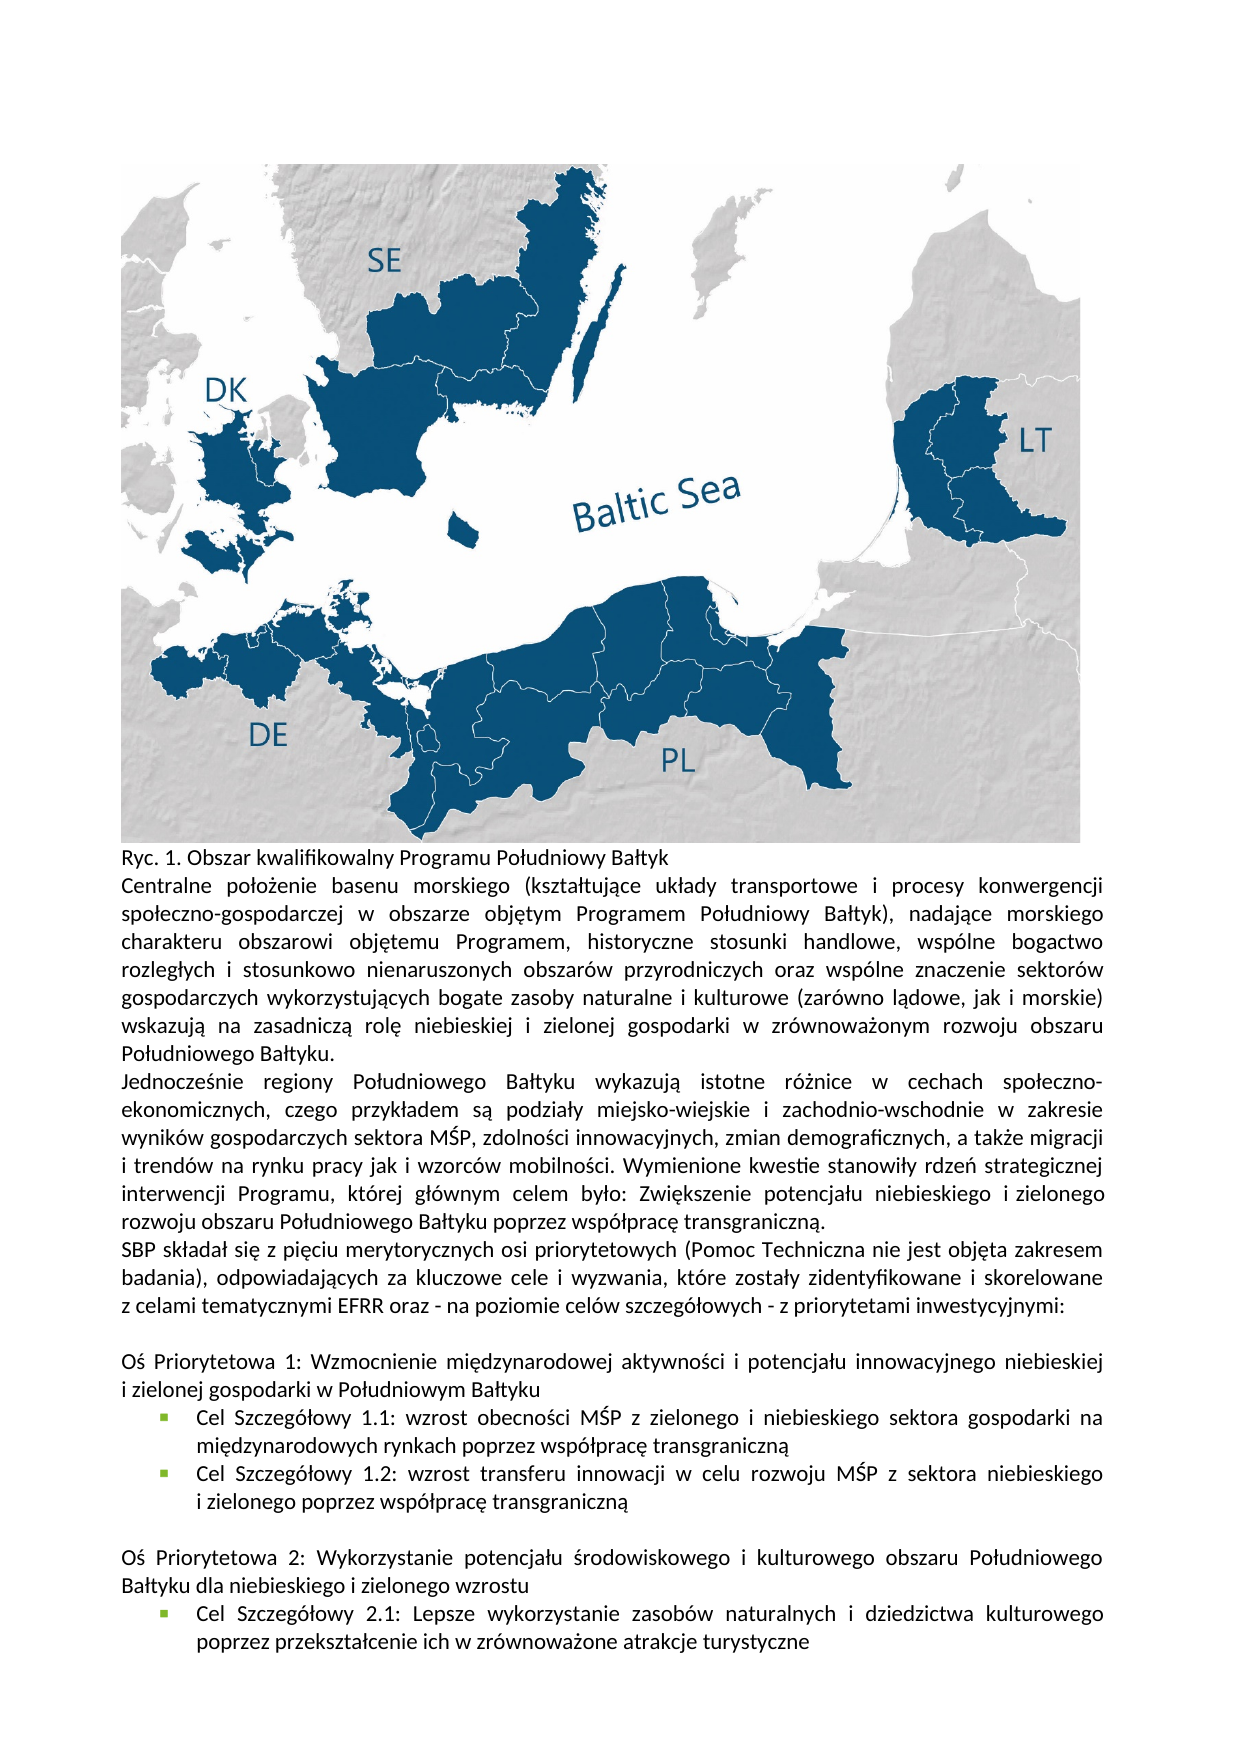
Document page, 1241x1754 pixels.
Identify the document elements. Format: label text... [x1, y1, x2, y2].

text Centralne położenie basenu morskiego (kształtujące układy transportowe i procesy konwergencji społeczno-gospodarczej w obszarze objętym Programem Południowy Bałtyk), nadające morskiego charakteru obszarowi objętemu Programem, historyczne stosunki handlowe, wspólne bogactwo rozległych i stosunkowo nienaruszonych obszarów przyrodniczych oraz wspólne znaczenie sektorów gospodarczych wykorzystujących bogate zasoby naturalne i kulturowe (zarówno lądowe, jak i morskie) wskazują na zasadniczą rolę niebieskiej i zielonej gospodarki w zrównoważonym rozwoju obszaru Południowego Bałtyku. [121, 871, 1105, 1067]
text Cel Szczegółowy 1.2: wzrost transferu innowacji w celu rozwoju MŚP z sektora niebieskiego i zielonego poprzez współpracę transgraniczną [158, 1459, 1105, 1515]
text Ryc. 1. Obszar kwalifikowalny Programu Południowy Bałtyk [121, 843, 1105, 871]
text Oś Priorytetowa 2: Wykorzystanie potencjału środowiskowego i kulturowego obszaru Południowego Bałtyku dla niebieskiego i zielonego wzrostu [121, 1543, 1105, 1599]
text SBP składał się z pięciu merytorycznych osi priorytetowych (Pomoc Techniczna nie jest objęta zakresem badania), odpowiadających za kluczowe cele i wyzwania, które zostały zidentyfikowane i skorelowane z celami tematycznymi EFRR oraz - na poziomie celów szczegółowych - z priorytetami inwestycyjnymi: [121, 1235, 1105, 1319]
text Cel Szczegółowy 2.1: Lepsze wykorzystanie zasobów naturalnych i dziedzictwa kulturowego poprzez przekształcenie ich w zrównoważone atrakcje turystyczne [158, 1599, 1105, 1656]
text Jednocześnie regiony Południowego Bałtyku wykazują istotne różnice w cechach społeczno-ekonomicznych, czego przykładem są podziały miejsko-wiejskie i zachodnio-wschodnie w zakresie wyników gospodarczych sektora MŚP, zdolności innowacyjnych, zmian demograficznych, a także migracji i trendów na rynku pracy jak i wzorców mobilności. Wymienione kwestie stanowiły rdzeń strategicznej interwencji Programu, której głównym celem było: Zwiększenie potencjału niebieskiego i zielonego rozwoju obszaru Południowego Bałtyku poprzez współpracę transgraniczną. [121, 1067, 1105, 1235]
picture [121, 164, 1081, 843]
text Oś Priorytetowa 1: Wzmocnienie międzynarodowej aktywności i potencjału innowacyjnego niebieskiej i zielonej gospodarki w Południowym Bałtyku [121, 1347, 1105, 1403]
text Cel Szczegółowy 1.1: wzrost obecności MŚP z zielonego i niebieskiego sektora gospodarki na międzynarodowych rynkach poprzez współpracę transgraniczną [158, 1403, 1105, 1459]
